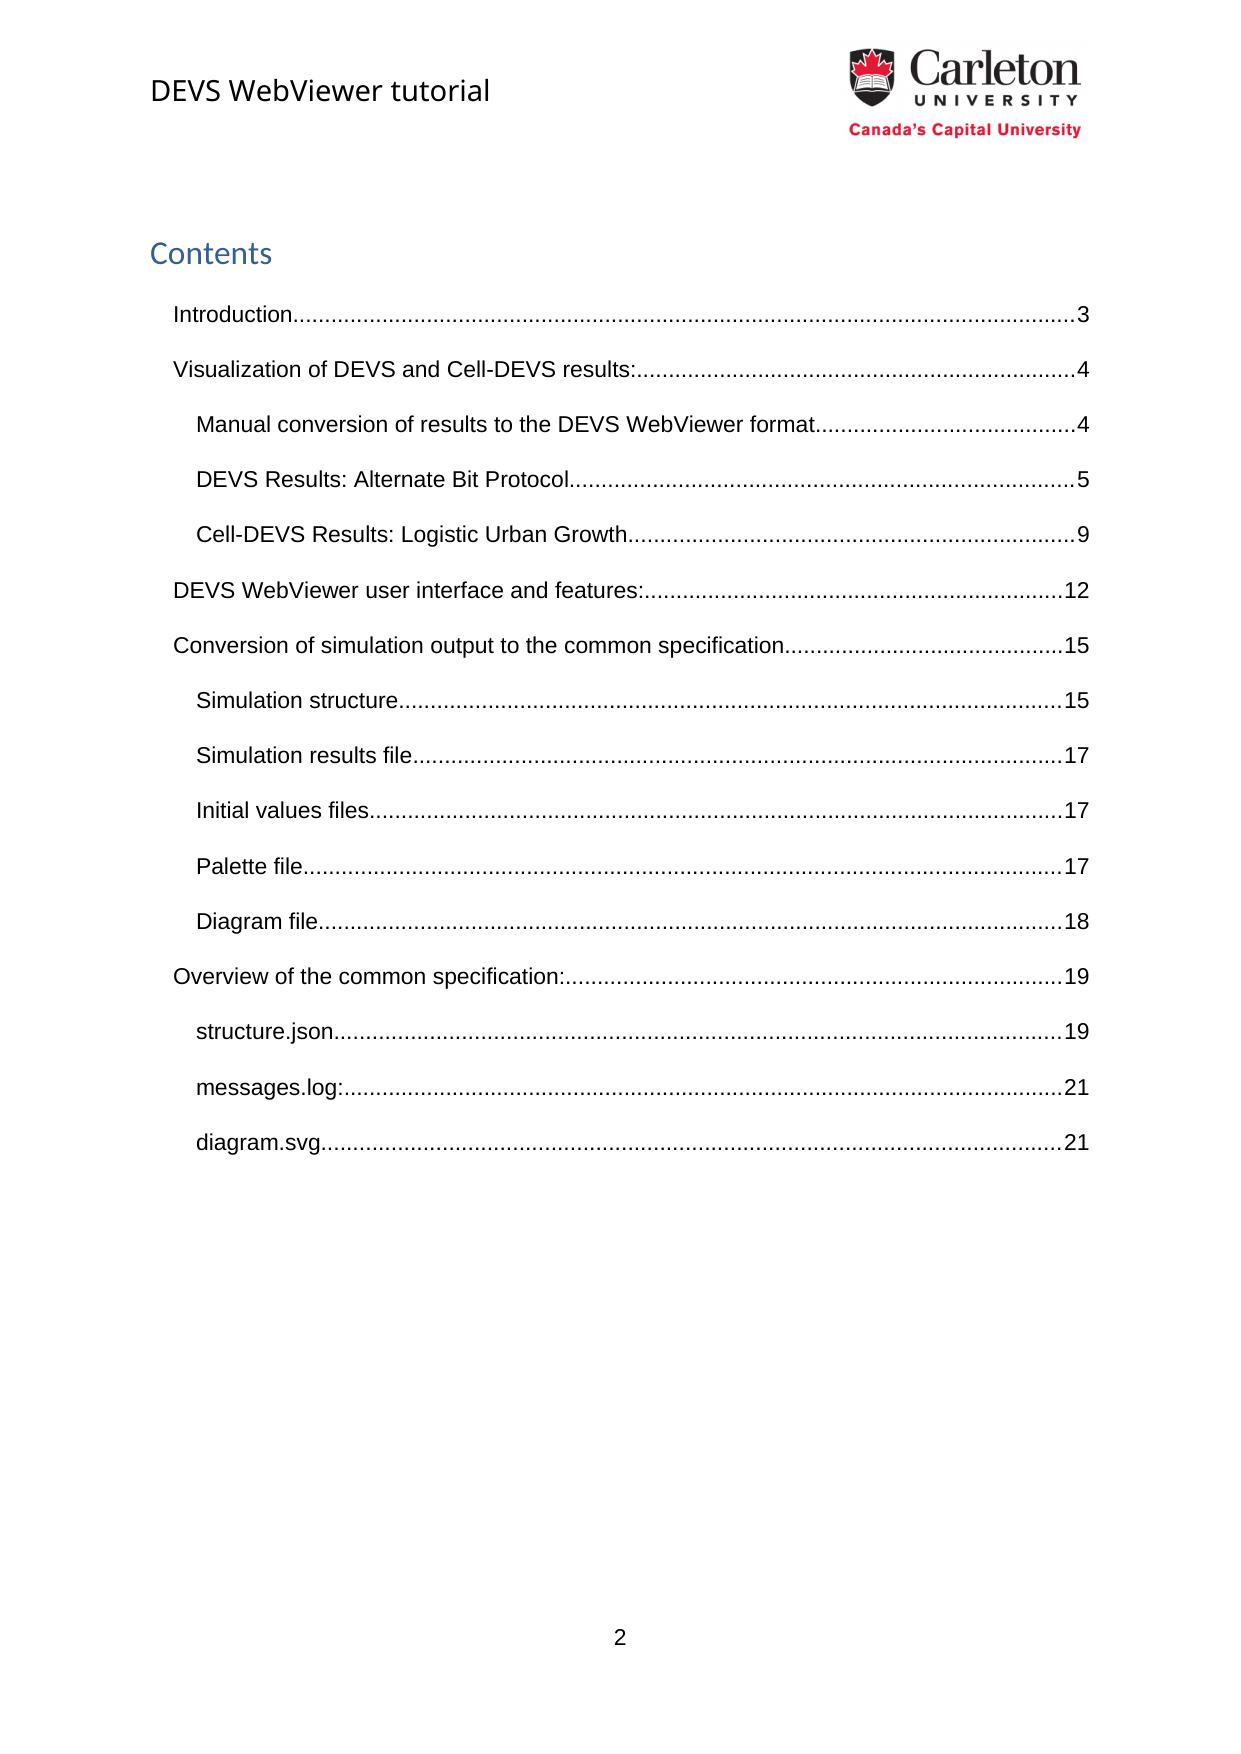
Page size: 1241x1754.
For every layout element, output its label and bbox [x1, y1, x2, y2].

picture [835, 37, 1090, 143]
